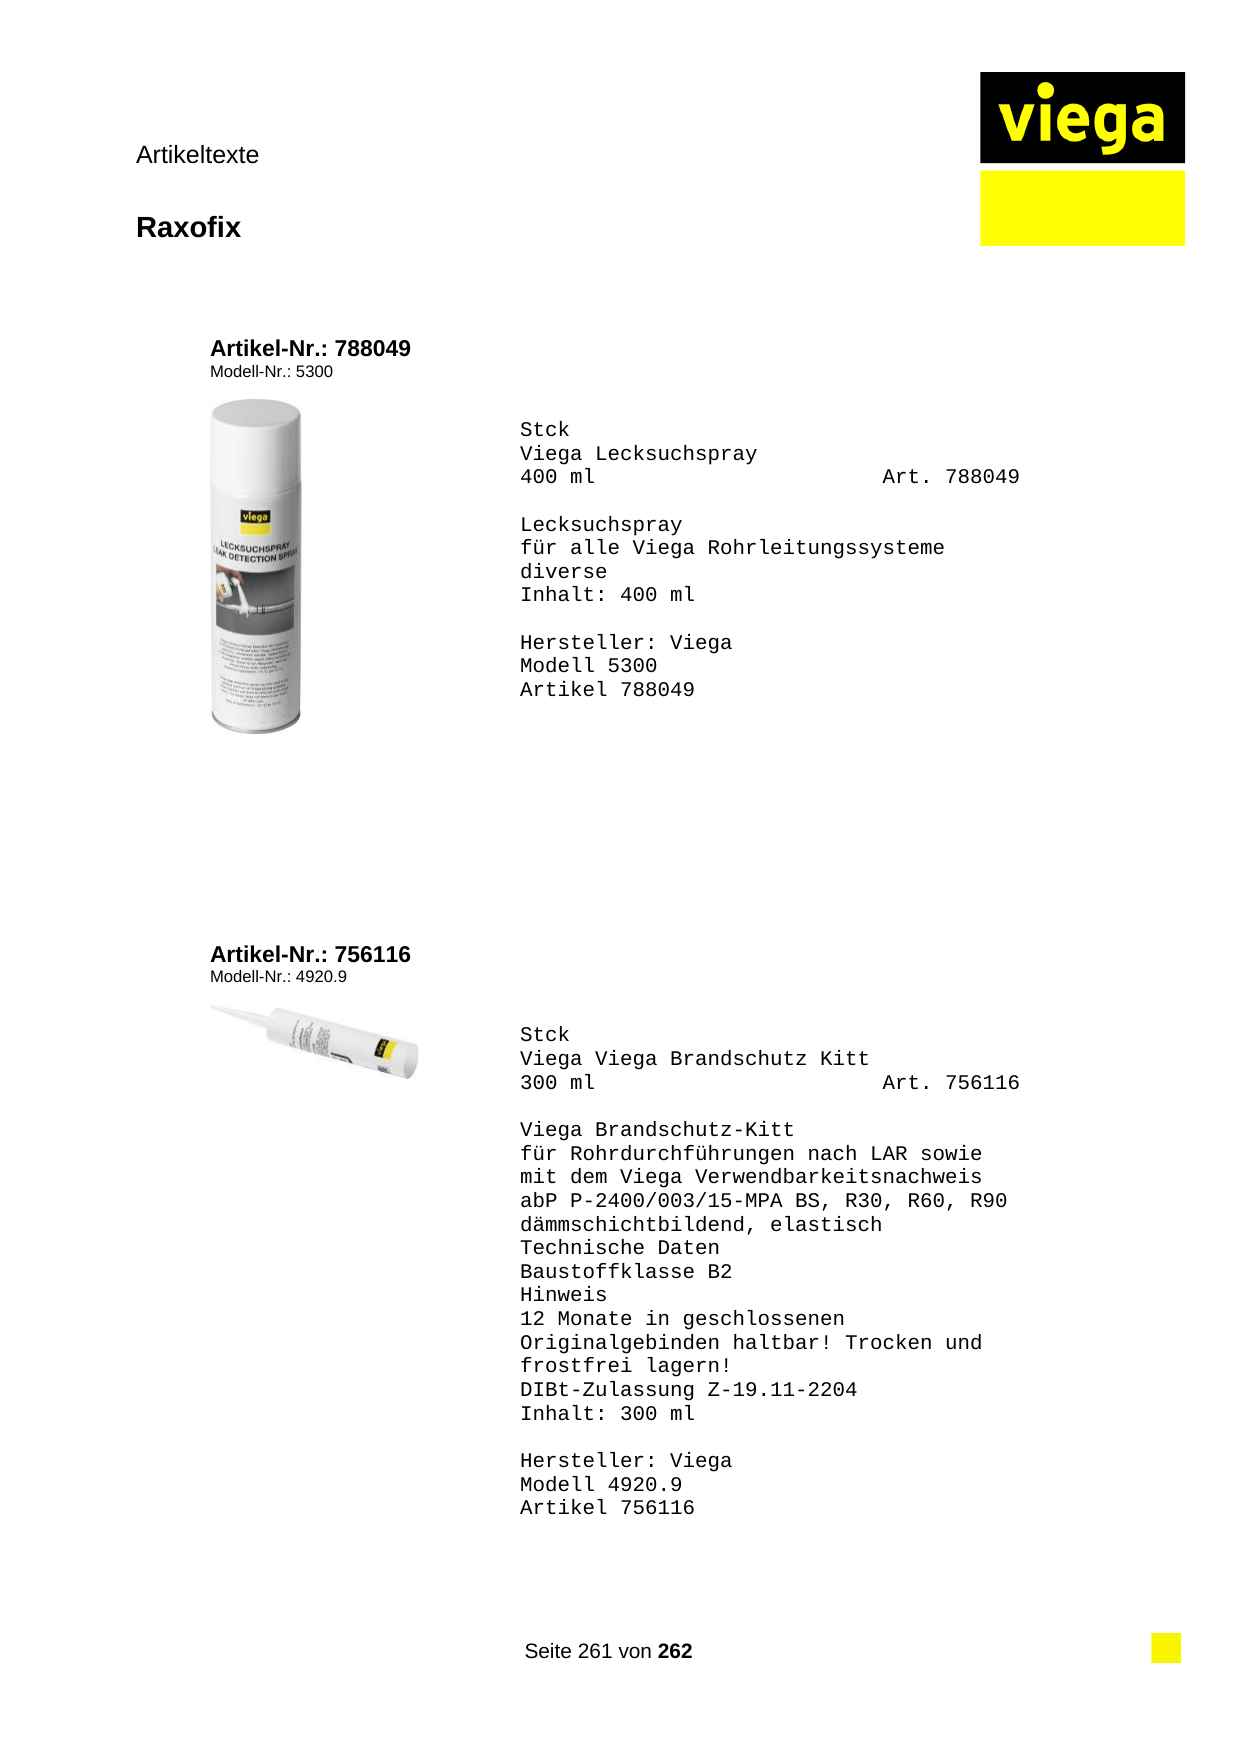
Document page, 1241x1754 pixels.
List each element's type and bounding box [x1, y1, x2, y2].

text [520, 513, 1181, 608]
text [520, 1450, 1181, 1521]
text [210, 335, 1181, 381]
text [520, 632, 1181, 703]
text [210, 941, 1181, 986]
picture [210, 399, 302, 734]
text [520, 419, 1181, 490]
picture [1151, 1633, 1182, 1663]
picture [980, 72, 1186, 246]
picture [210, 1005, 419, 1079]
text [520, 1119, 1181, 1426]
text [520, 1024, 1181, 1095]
